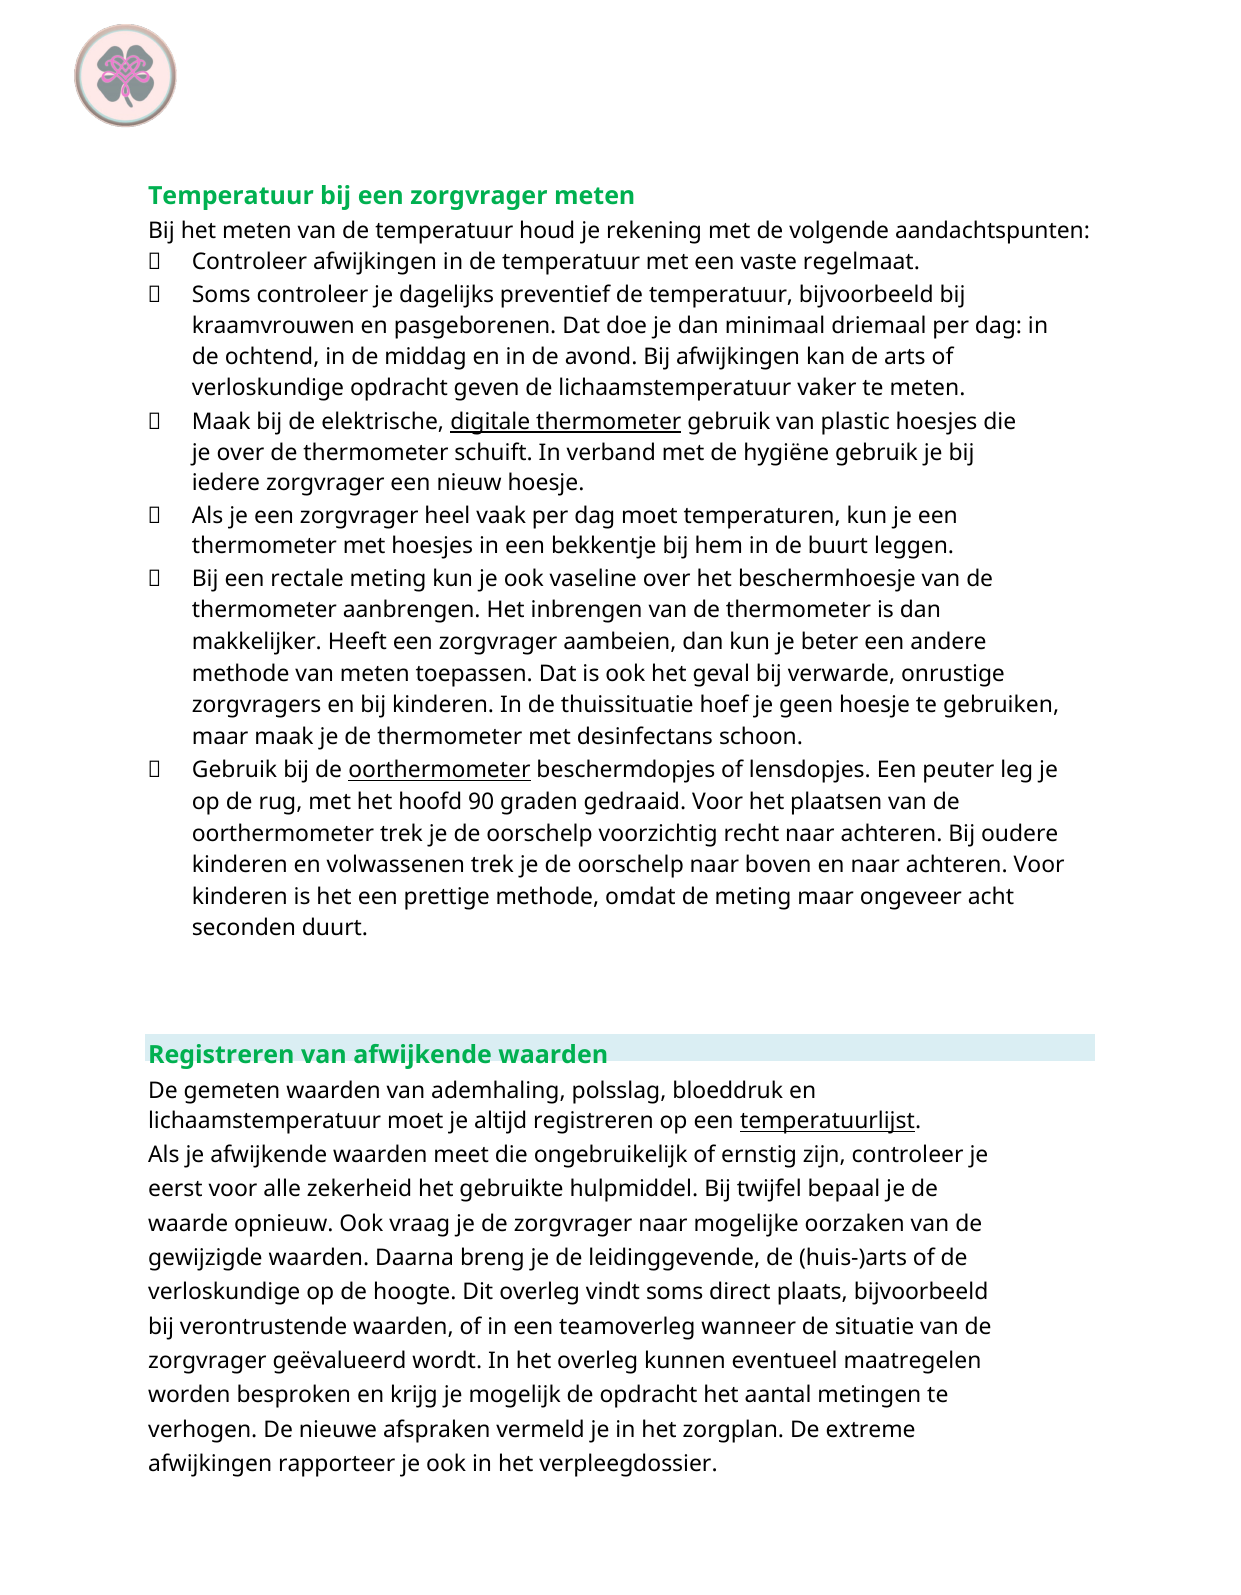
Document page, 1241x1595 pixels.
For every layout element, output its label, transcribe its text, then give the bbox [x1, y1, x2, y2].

list Gebruik bij de oorthermometer beschermdopjes of lensdopjes. Een peuter leg je op de rug, met het hoofd 90 graden gedraaid. Voor het plaatsen van de oorthermometer trek je de oorschelp voorzichtig recht naar achteren. Bij oudere kinderen en volwassenen trek je de oorschelp naar boven en naar achteren. Voor kinderen is het een prettige methode, omdat de meting maar ongeveer acht seconden duurt. [147, 753, 1071, 942]
text Als je afwijkende waarden meet die ongebruikelijk of ernstig zijn, controleer je eerst voor alle zekerheid het gebruikte hulpmiddel. Bij twijfel bepaal je de waarde opnieuw. Ook vraag je de zorgvrager naar mogelijke oorzaken van de gewijzigde waarden. Daarna breng je de leidinggevende, de (huis-)arts of de verloskundige op de hoogte. Dit overleg vindt soms direct plaats, bijvoorbeeld bij verontrustende waarden, of in een teamoverleg wanneer de situatie van de zorgvrager geëvalueerd wordt. In het overleg kunnen eventueel maatregelen worden besproken en krijg je mogelijk de opdracht het aantal metingen te verhogen. De nieuwe afspraken vermeld je in het zorgplan. De extreme afwijkingen rapporteer je ook in het verpleegdossier. [148, 1138, 998, 1478]
list Soms controleer je dagelijks preventief de temperatuur, bijvoorbeeld bij kraamvrouwen en pasgeborenen. Dat doe je dan minimaal driemaal per dag: in de ochtend, in de middag en in de avond. Bij afwijkingen kan de arts of verloskundige opdracht geven de lichaamstemperatuur vaker te meten. [147, 278, 1071, 403]
list Controleer afwijkingen in de temperatuur met een vaste regelmaat. [147, 245, 1092, 276]
text Registreren van afwijkende waarden [148, 1037, 1092, 1071]
text Temperatuur bij een zorgvrager meten [148, 178, 1092, 212]
list Maak bij de elektrische, digitale thermometer gebruik van plastic hoesjes die je over de thermometer schuift. In verband met de hygiëne gebruik je bij iedere zorgvrager een nieuw hoesje. [147, 405, 1027, 498]
list Bij een rectale meting kun je ook vaseline over het beschermhoesje van de thermometer aanbrengen. Het inbrengen van de thermometer is dan makkelijker. Heeft een zorgvrager aambeien, dan kun je beter een andere methode van meten toepassen. Dat is ook het geval bij verwarde, onrustige zorgvragers en bij kinderen. In de thuissituatie hoef je geen hoesje te gebruiken, maar maak je de thermometer met desinfectans schoon. [147, 562, 1069, 751]
text Bij het meten van de temperatuur houd je rekening met de volgende aandachtspunten: [148, 214, 1092, 245]
list Als je een zorgvrager heel vaak per dag moet temperaturen, kun je een thermometer met hoesjes in een bekkentje bij hem in de buurt leggen. [147, 500, 1092, 560]
picture [55, 0, 194, 134]
text De gemeten waarden van ademhaling, polsslag, bloeddruk en lichaamstemperatuur moet je altijd registreren op een temperatuurlijst. [148, 1073, 1042, 1135]
